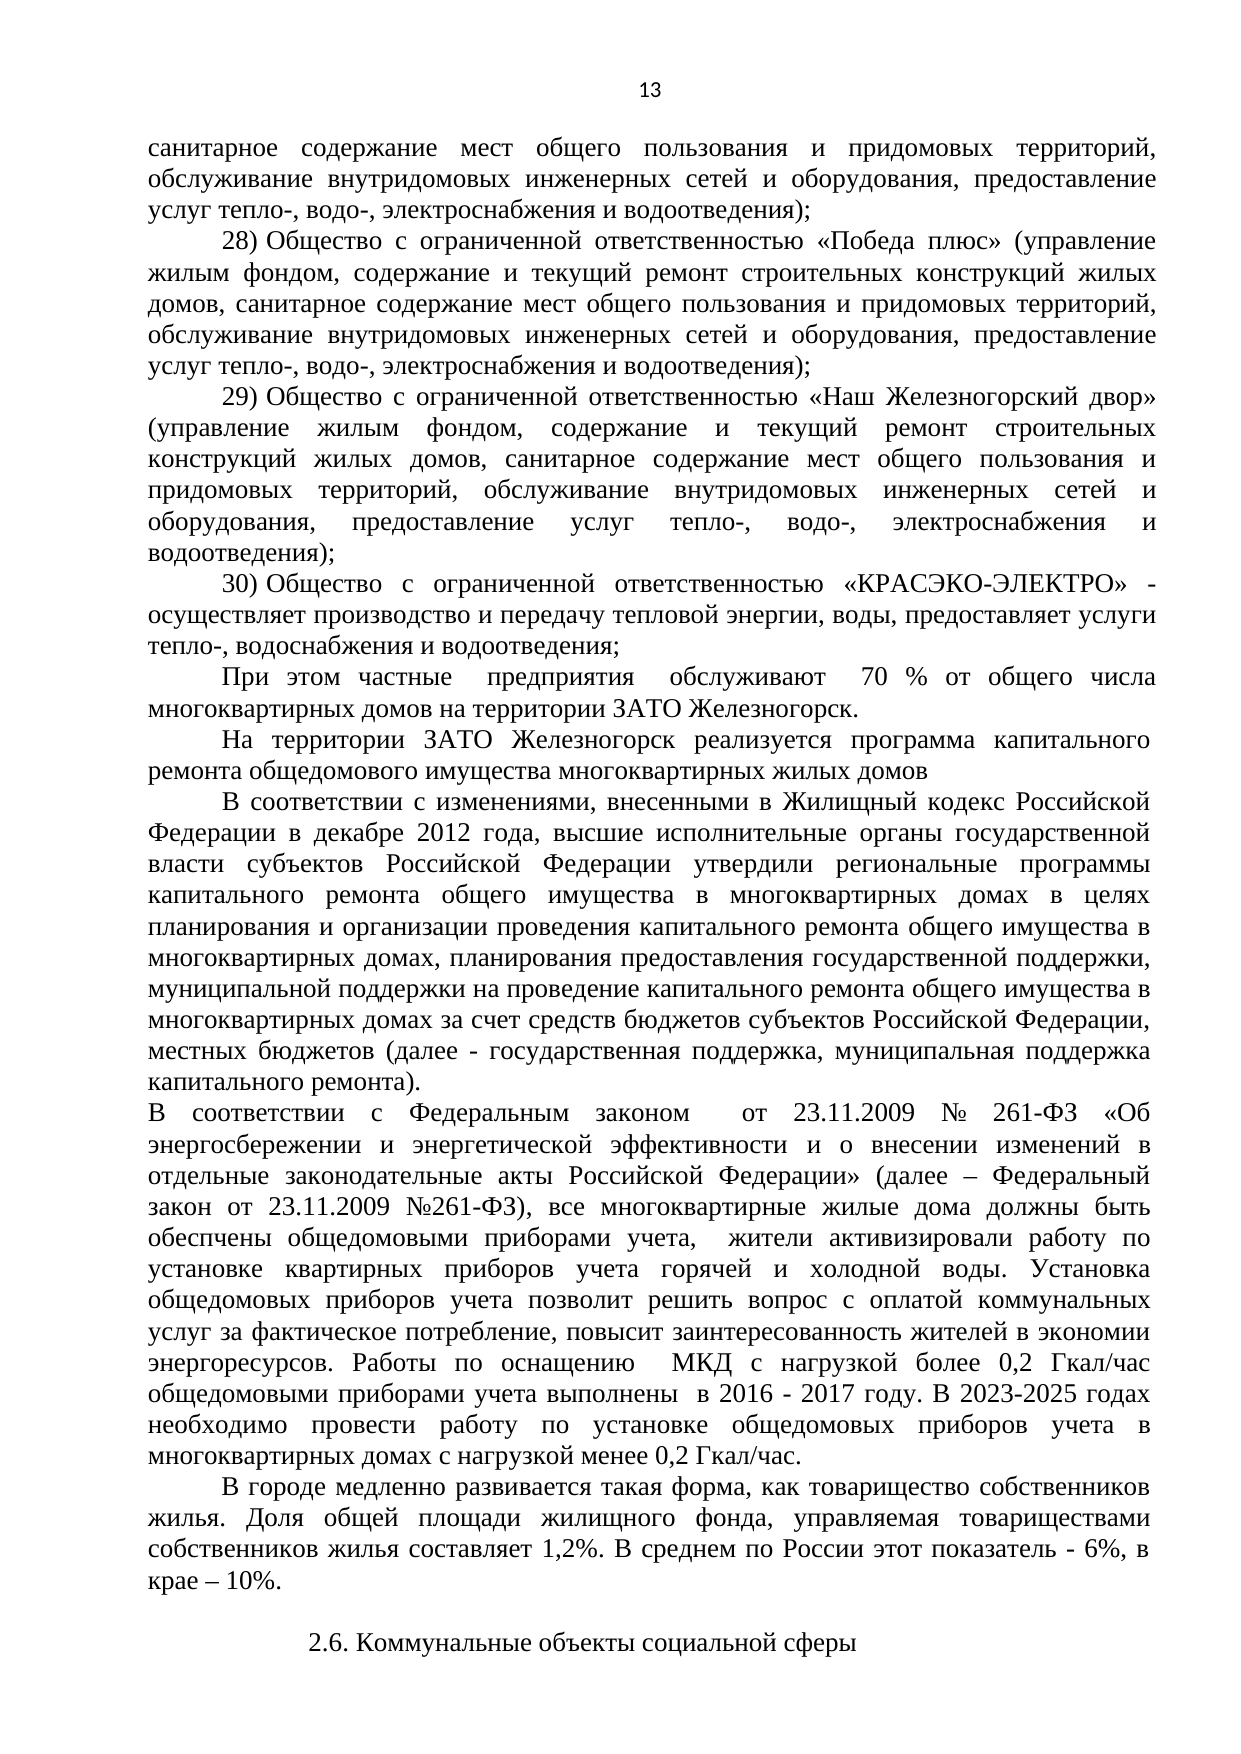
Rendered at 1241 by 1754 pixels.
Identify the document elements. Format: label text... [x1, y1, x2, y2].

text При этом частные предприятия обслуживают 70 % от общего числа многоквартирных домов на территории ЗАТО Железногорск. [148, 661, 1157, 723]
text В соответствии с изменениями, внесенными в Жилищный кодекс Российской Федерации в декабре 2012 года, высшие исполнительные органы государственной власти субъектов Российской Федерации утвердили региональные программы капитального ремонта общего имущества в многоквартирных домах в целях планирования и организации проведения капитального ремонта общего имущества в многоквартирных домах, планирования предоставления государственной поддержки, муниципальной поддержки на проведение капитального ремонта общего имущества в многоквартирных домах за счет средств бюджетов субъектов Российской Федерации, местных бюджетов (далее - государственная поддержка, муниципальная поддержка капитального ремонта). [148, 785, 1152, 1097]
text 2.6. Коммунальные объекты социальной сферы [148, 1626, 1152, 1657]
list Общество с ограниченной ответственностью «КРАСЭКО-ЭЛЕКТРО» - осуществляет производство и передачу тепловой энергии, воды, предоставляет услуги тепло-, водоснабжения и водоотведения; [148, 567, 1157, 661]
list Общество с ограниченной ответственностью «Наш Железногорский двор» (управление жилым фондом, содержание и текущий ремонт строительных конструкций жилых домов, санитарное содержание мест общего пользования и придомовых территорий, обслуживание внутридомовых инженерных сетей и оборудования, предоставление услуг тепло-, водо-, электроснабжения и водоотведения); [148, 380, 1157, 567]
text На территории ЗАТО Железногорск реализуется программа капитального ремонта общедомового имущества многоквартирных жилых домов [148, 723, 1152, 785]
text В соответствии с Федеральным законом от 23.11.2009 № 261-ФЗ «Об энергосбережении и энергетической эффективности и о внесении изменений в отдельные законодательные акты Российской Федерации» (далее – Федеральный закон от 23.11.2009 №261-ФЗ), все многоквартирные жилые дома должны быть обеспчены общедомовыми приборами учета, жители активизировали работу по установке квартирных приборов учета горячей и холодной воды. Установка общедомовых приборов учета позволит решить вопрос с оплатой коммунальных услуг за фактическое потребление, повысит заинтересованность жителей в экономии энергоресурсов. Работы по оснащению МКД с нагрузкой более 0,2 Гкал/час общедомовыми приборами учета выполнены в 2016 - 2017 году. В 2023-2025 годах необходимо провести работу по установке общедомовых приборов учета в многоквартирных домах с нагрузкой менее 0,2 Гкал/час. [148, 1097, 1152, 1470]
list Общество с ограниченной ответственностью «Победа плюс» (управление жилым фондом, содержание и текущий ремонт строительных конструкций жилых домов, санитарное содержание мест общего пользования и придомовых территорий, обслуживание внутридомовых инженерных сетей и оборудования, предоставление услуг тепло-, водо-, электроснабжения и водоотведения); [148, 224, 1157, 380]
text В городе медленно развивается такая форма, как товарищество собственников жилья. Доля общей площади жилищного фонда, управляемая товариществами собственников жилья составляет 1,2%. В среднем по России этот показатель - 6%, в крае – 10%. [148, 1470, 1152, 1595]
